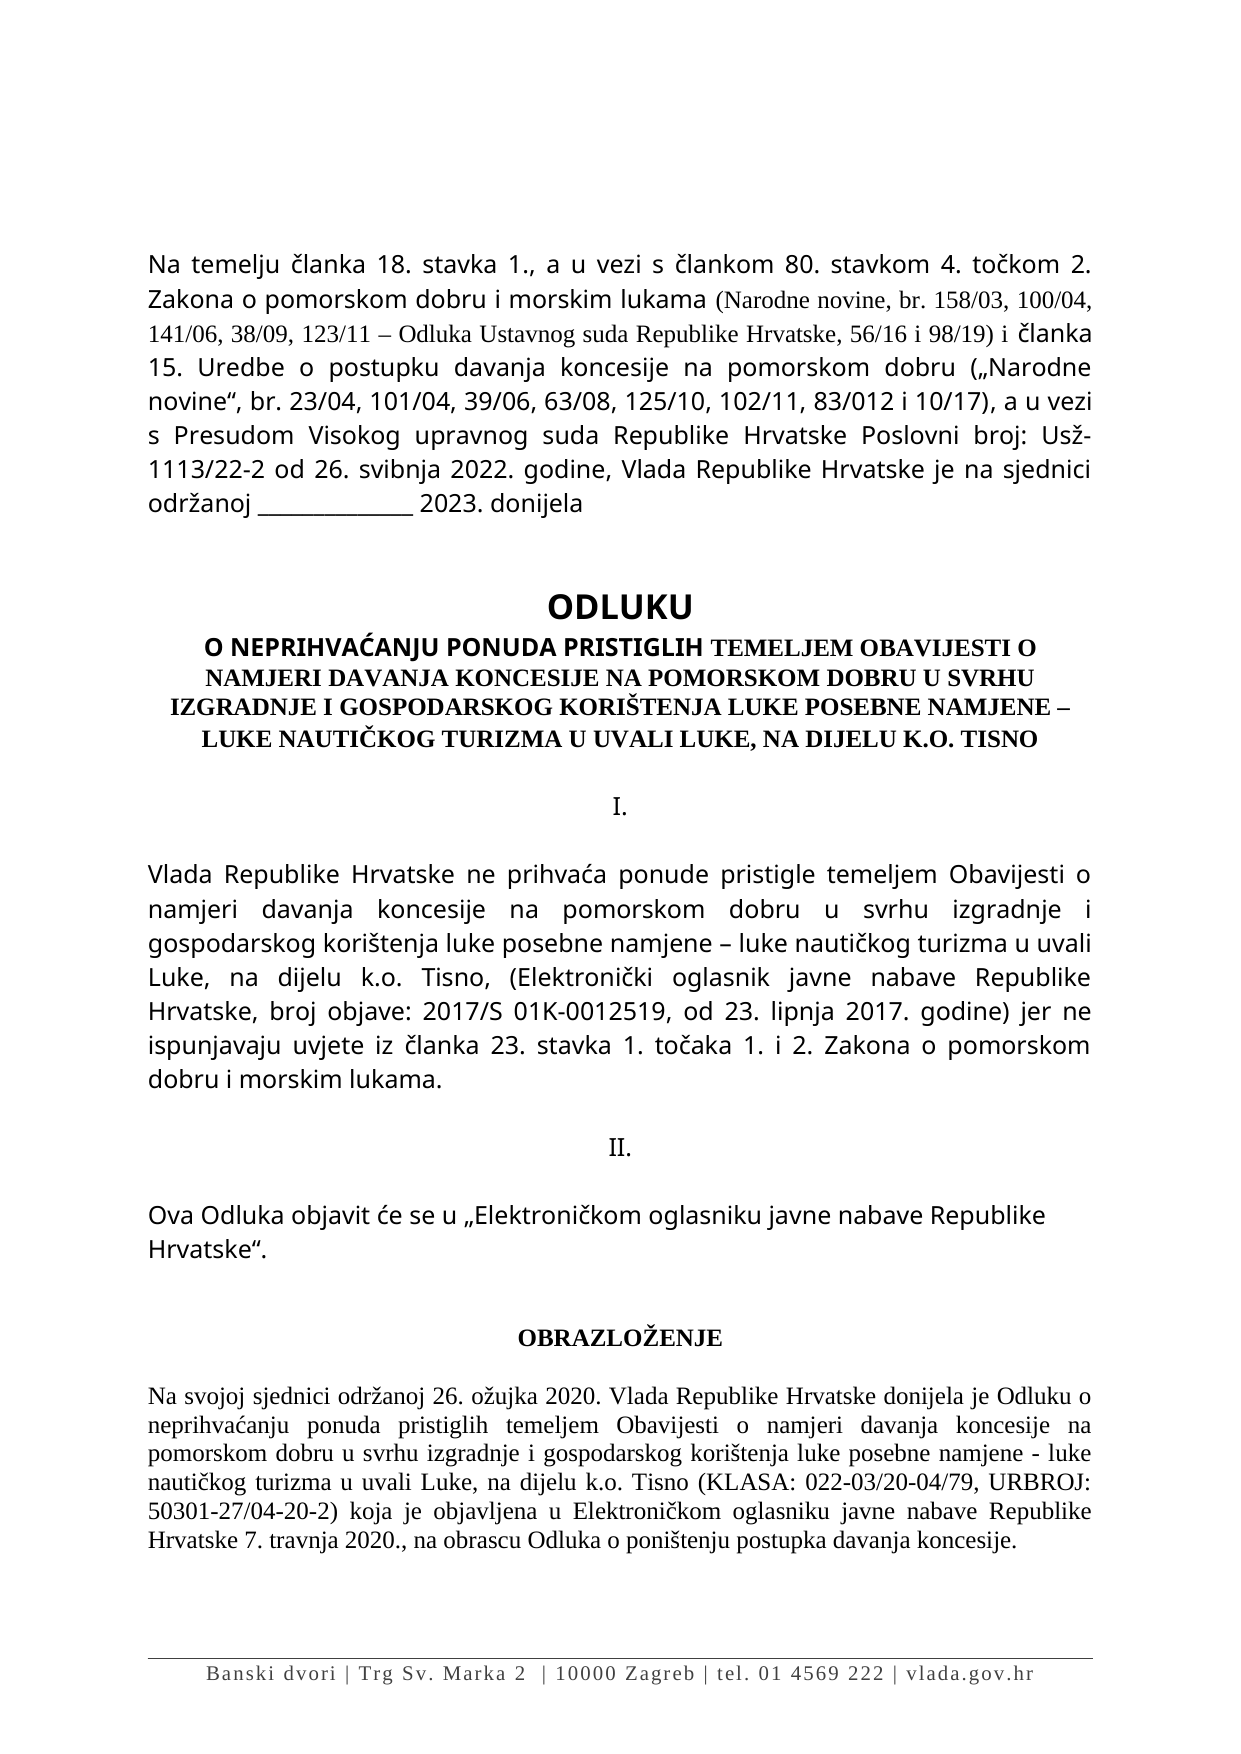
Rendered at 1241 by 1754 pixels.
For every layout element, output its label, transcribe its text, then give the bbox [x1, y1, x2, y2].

text Na temelju članka 18. stavka 1., a u vezi s člankom 80. stavkom 4. točkom 2. Zakona o pomorskom dobru i morskim lukama (Narodne novine, br. 158/03, 100/04, 141/06, 38/09, 123/11 – Odluka Ustavnog suda Republike Hrvatske, 56/16 i 98/19) i članka 15. Uredbe o postupku davanja koncesije na pomorskom dobru („Narodne novine“, br. 23/04, 101/04, 39/06, 63/08, 125/10, 102/11, 83/012 i 10/17), a u vezi s Presudom Visokog upravnog suda Republike Hrvatske Poslovni broj: Usž-1113/22-2 od 26. svibnja 2022. godine, Vlada Republike Hrvatske je na sjednici održanoj ______________ 2023. donijela [148, 247, 1093, 349]
text II. [148, 1130, 1093, 1164]
text O NEPRIHVAĆANJU PONUDA PRISTIGLIH TEMELJEM OBAVIJESTI O NAMJERI DAVANJA KONCESIJE NA POMORSKOM DOBRU U SVRHU IZGRADNJE I GOSPODARSKOG KORIŠTENJA LUKE POSEBNE NAMJENE – LUKE NAUTIČKOG TURIZMA U UVALI LUKE, NA DIJELU K.O. TISNO [148, 629, 1093, 755]
text Ova Odluka objavit će se u „Elektroničkom oglasniku javne nabave Republike Hrvatske“. [148, 1198, 1093, 1295]
text I. [148, 789, 1093, 823]
text ODLUKU [148, 582, 1093, 629]
text Vlada Republike Hrvatske ne prihvaća ponude pristigle temeljem Obavijesti o namjeri davanja koncesije na pomorskom dobru u svrhu izgradnje i gospodarskog korištenja luke posebne namjene – luke nautičkog turizma u uvali Luke, na dijelu k.o. Tisno, (Elektronički oglasnik javne nabave Republike Hrvatske, broj objave: 2017/S 01K-0012519, od 23. lipnja 2017. godine) jer ne ispunjavaju uvjete iz članka 23. stavka 1. točaka 1. i 2. Zakona o pomorskom dobru i morskim lukama. [148, 857, 1093, 1096]
text Na temelju članka 18. stavka 1., a u vezi s člankom 80. stavkom 4. točkom 2. Zakona o pomorskom dobru i morskim lukama (Narodne novine, br. 158/03, 100/04, 141/06, 38/09, 123/11 – Odluka Ustavnog suda Republike Hrvatske, 56/16 i 98/19) i članka 15. Uredbe o postupku davanja koncesije na pomorskom dobru („Narodne novine“, br. 23/04, 101/04, 39/06, 63/08, 125/10, 102/11, 83/012 i 10/17), a u vezi s Presudom Visokog upravnog suda Republike Hrvatske Poslovni broj: Usž-1113/22-2 od 26. svibnja 2022. godine, Vlada Republike Hrvatske je na sjednici održanoj ______________ 2023. donijela [148, 383, 1093, 520]
text OBRAZLOŽENJE [148, 1323, 1093, 1352]
text Na svojoj sjednici održanoj 26. ožujka 2020. Vlada Republike Hrvatske donijela je Odluku o neprihvaćanju ponuda pristiglih temeljem Obavijesti o namjeri davanja koncesije na pomorskom dobru u svrhu izgradnje i gospodarskog korištenja luke posebne namjene - luke nautičkog turizma u uvali Luke, na dijelu k.o. Tisno (KLASA: 022-03/20-04/79, URBROJ: 50301-27/04-20-2) koja je objavljena u Elektroničkom oglasniku javne nabave Republike Hrvatske 7. travnja 2020., na obrascu Odluka o poništenju postupka davanja koncesije. [148, 1381, 1093, 1553]
